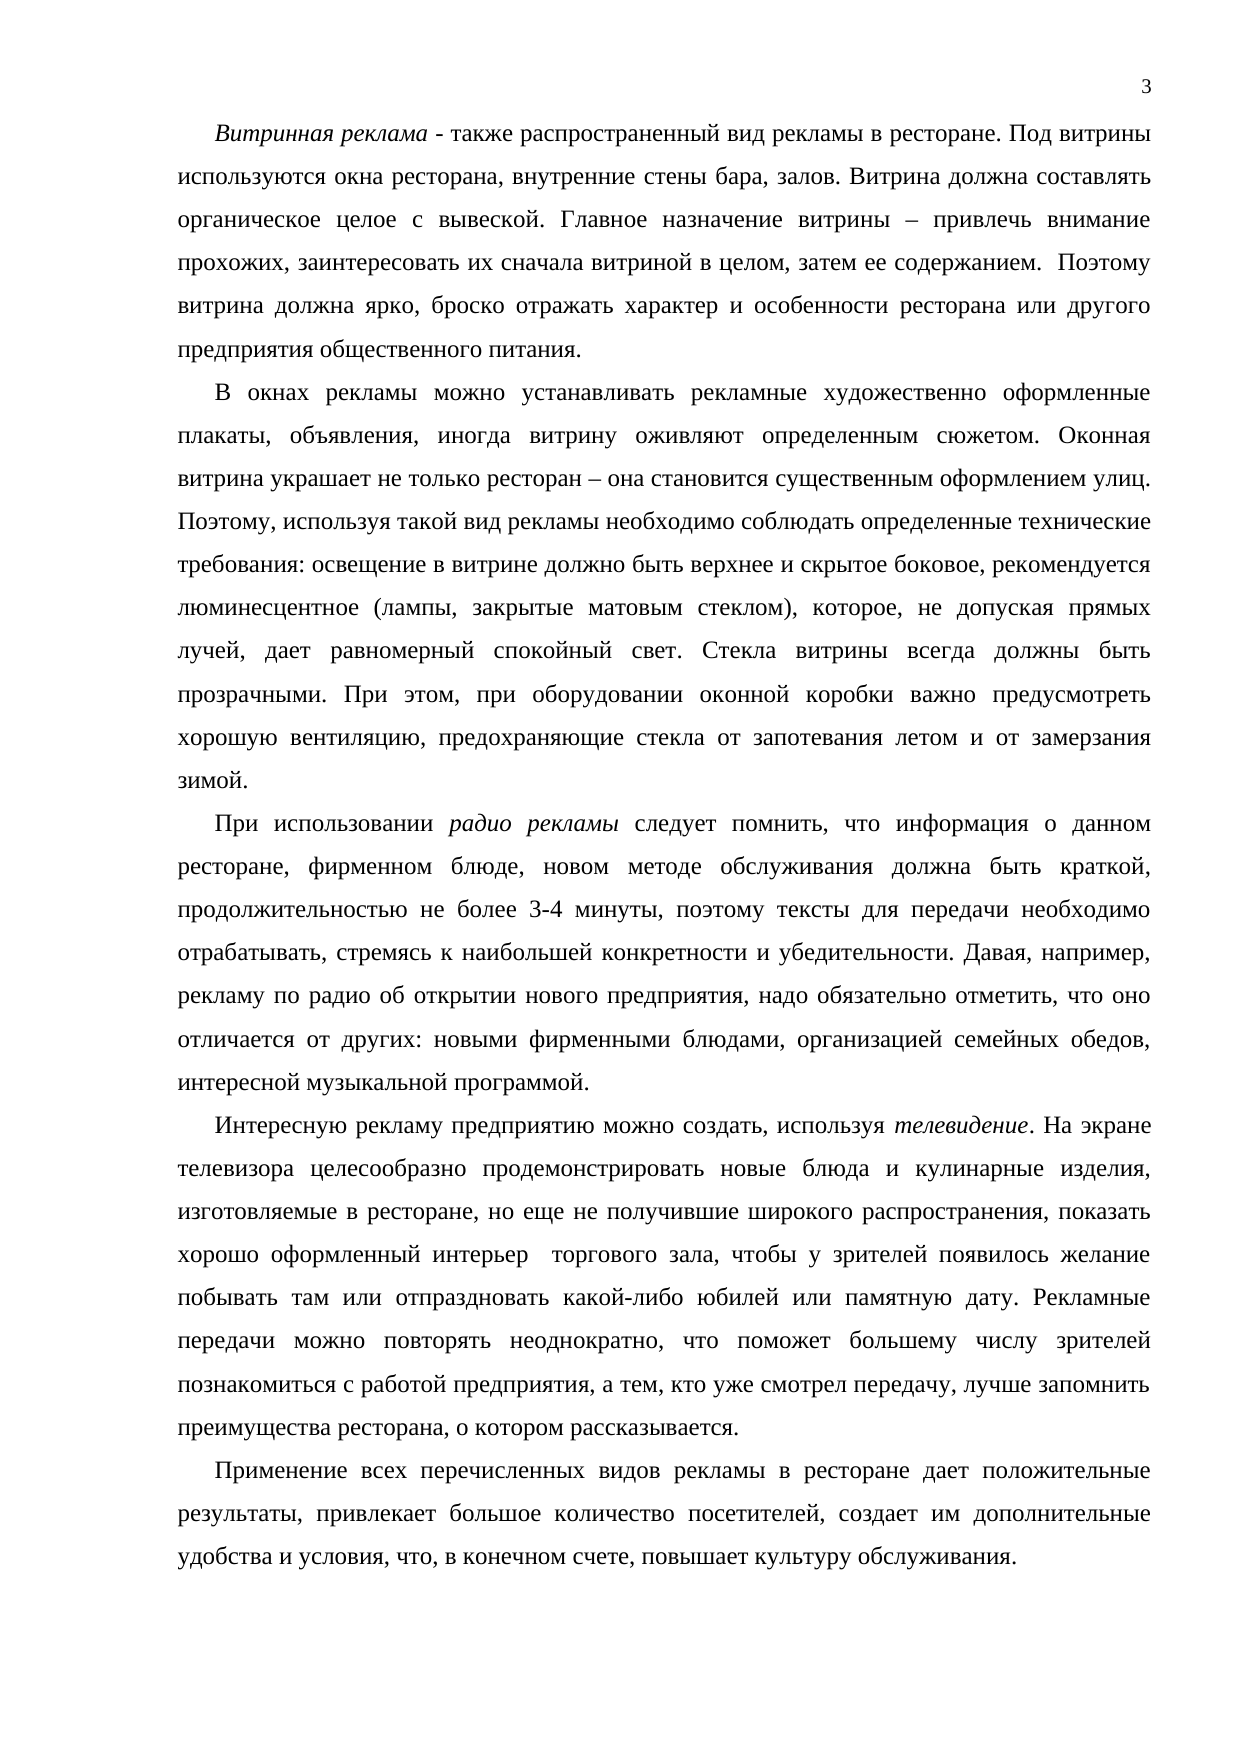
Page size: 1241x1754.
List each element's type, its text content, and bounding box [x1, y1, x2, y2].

text Интересную рекламу предприятию можно создать, используя телевидение. На экране телевизора целесообразно продемонстрировать новые блюда и кулинарные изделия, изготовляемые в ресторане, но еще не получившие широкого распространения, показать хорошо оформленный интерьер торгового зала, чтобы у зрителей появилось желание побывать там или отпраздновать какой-либо юбилей или памятную дату. Рекламные передачи можно повторять неоднократно, что поможет большему числу зрителей познакомиться с работой предприятия, а тем, кто уже смотрел передачу, лучше запомнить преимущества ресторана, о котором рассказывается. [177, 1110, 1152, 1441]
text Применение всех перечисленных видов рекламы в ресторане дает положительные результаты, привлекает большое количество посетителей, создает им дополнительные удобства и условия, что, в конечном счете, повышает культуру обслуживания. [177, 1455, 1152, 1570]
text При использовании радио рекламы следует помнить, что информация о данном ресторане, фирменном блюде, новом методе обслуживания должна быть краткой, продолжительностью не более 3-4 минуты, поэтому тексты для передачи необходимо отрабатывать, стремясь к наибольшей конкретности и убедительности. Давая, например, рекламу по радио об открытии нового предприятия, надо обязательно отметить, что оно отличается от других: новыми фирменными блюдами, организацией семейных обедов, интересной музыкальной программой. [177, 808, 1152, 1096]
text В окнах рекламы можно устанавливать рекламные художественно оформленные плакаты, объявления, иногда витрину оживляют определенным сюжетом. Оконная витрина украшает не только ресторан – она становится существенным оформлением улиц. Поэтому, используя такой вид рекламы необходимо соблюдать определенные технические требования: освещение в витрине должно быть верхнее и скрытое боковое, рекомендуется люминесцентное (лампы, закрытые матовым стеклом), которое, не допуская прямых лучей, дает равномерный спокойный свет. Стекла витрины всегда должны быть прозрачными. При этом, при оборудовании оконной коробки важно предусмотреть хорошую вентиляцию, предохраняющие стекла от запотевания летом и от замерзания зимой. [177, 377, 1152, 794]
text Витринная реклама - также распространенный вид рекламы в ресторане. Под витрины используются окна ресторана, внутренние стены бара, залов. Витрина должна составлять органическое целое с вывеской. Главное назначение витрины – привлечь внимание прохожих, заинтересовать их сначала витриной в целом, затем ее содержанием. Поэтому витрина должна ярко, броско отражать характер и особенности ресторана или другого предприятия общественного питания. [177, 118, 1152, 362]
